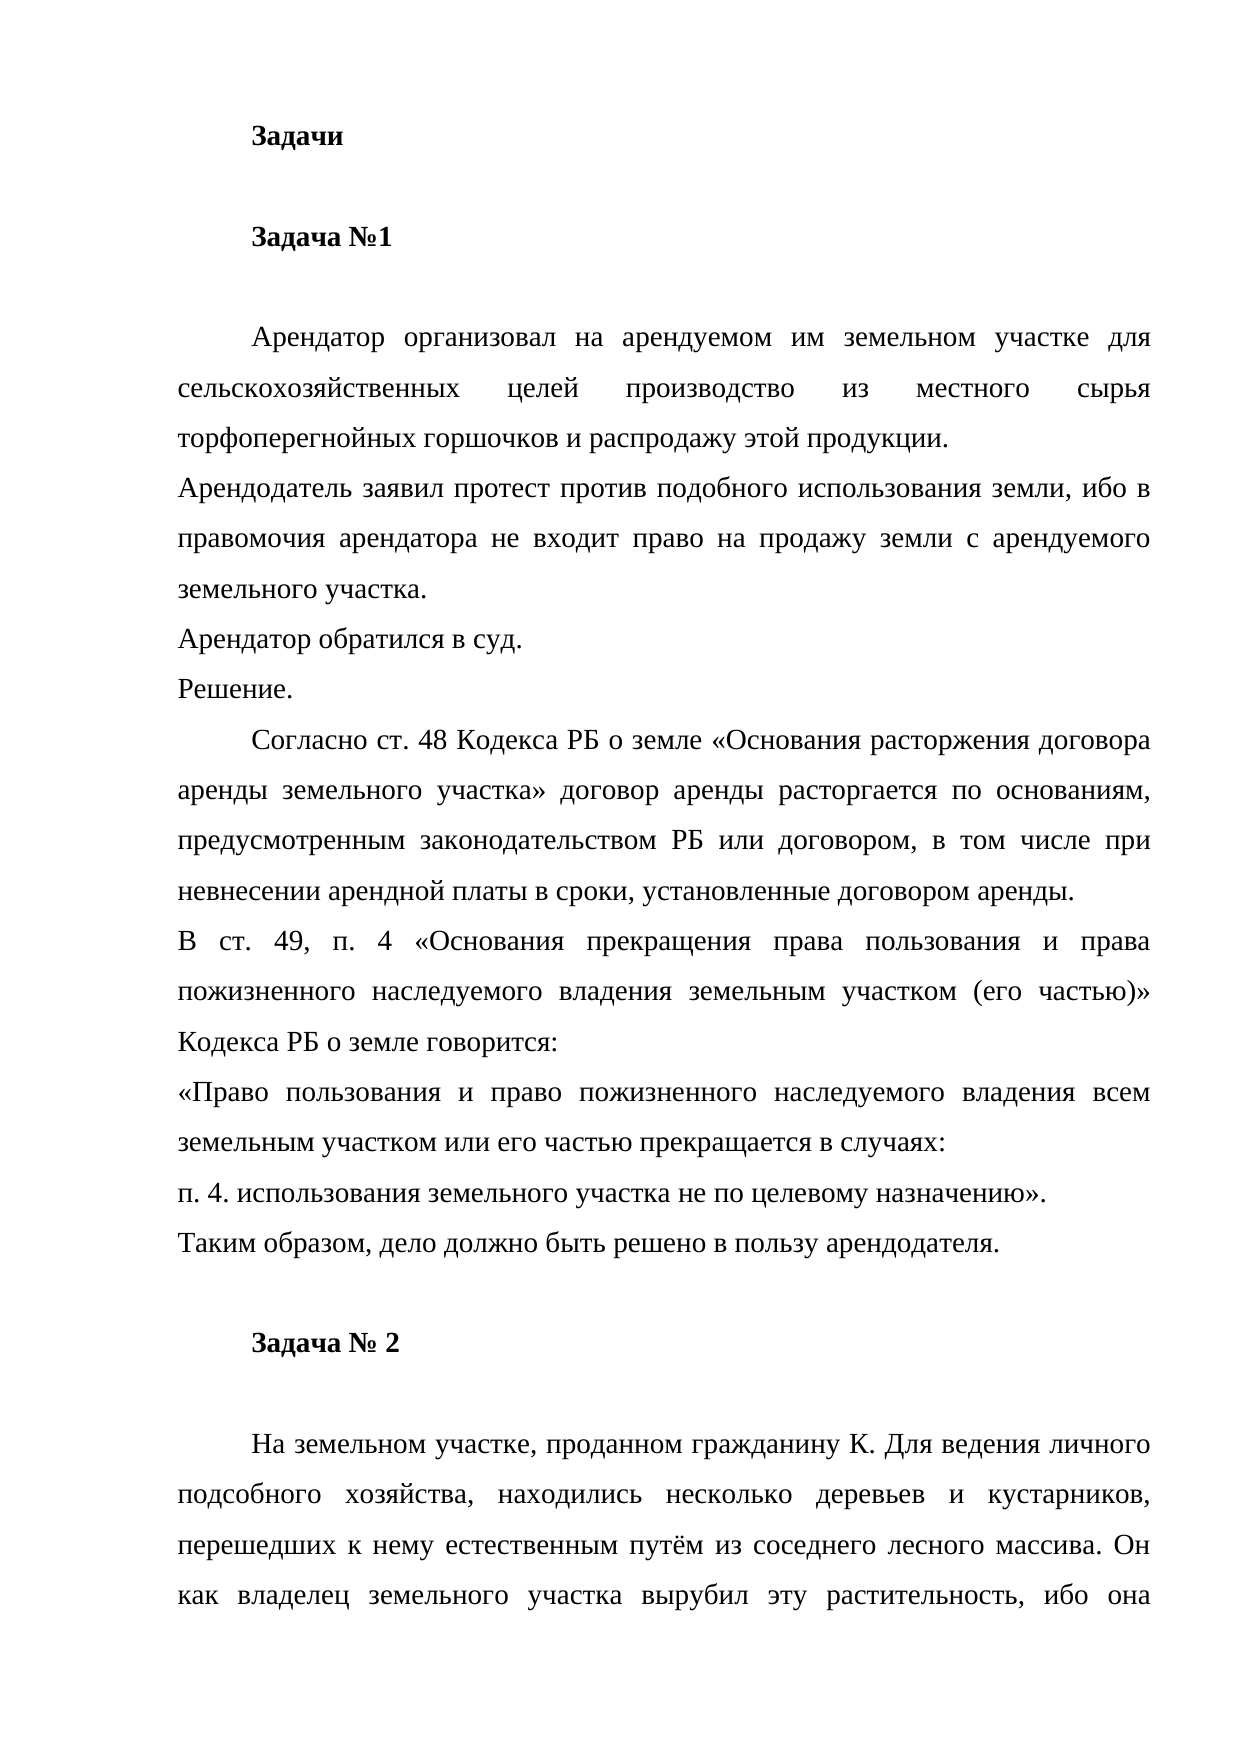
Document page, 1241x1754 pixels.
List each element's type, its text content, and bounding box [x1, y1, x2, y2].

text В ст. 49, п. 4 «Основания прекращения права пользования и права пожизненного наследуемого владения земельным участком (его частью)» Кодекса РБ о земле говорится: [177, 923, 1152, 1057]
text Задача № 2 [177, 1326, 1152, 1359]
text Согласно ст. 48 Кодекса РБ о земле «Основания расторжения договора аренды земельного участка» договор аренды расторгается по основаниям, предусмотренным законодательством РБ или договором, в том числе при невнесении арендной платы в сроки, установленные договором аренды. [177, 722, 1152, 906]
text Задача №1 [177, 219, 1152, 252]
text «Право пользования и право пожизненного наследуемого владения всем земельным участком или его частью прекращается в случаях: [177, 1074, 1152, 1158]
text Арендатор обратился в суд. [177, 621, 1152, 655]
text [177, 1426, 1152, 1611]
text Арендатор организовал на арендуемом им земельном участке для сельскохозяйственных целей производство из местного сырья торфоперегнойных горшочков и распродажу этой продукции. [177, 319, 1152, 453]
text Арендодатель заявил протест против подобного использования земли, ибо в правомочия арендатора не входит право на продажу земли с арендуемого земельного участка. [177, 470, 1152, 604]
text Таким образом, дело должно быть решено в пользу арендодателя. [177, 1225, 1152, 1258]
text Задачи [177, 118, 1152, 152]
text п. 4. использования земельного участка не по целевому назначению». [177, 1175, 1152, 1208]
text Решение. [177, 672, 1152, 705]
